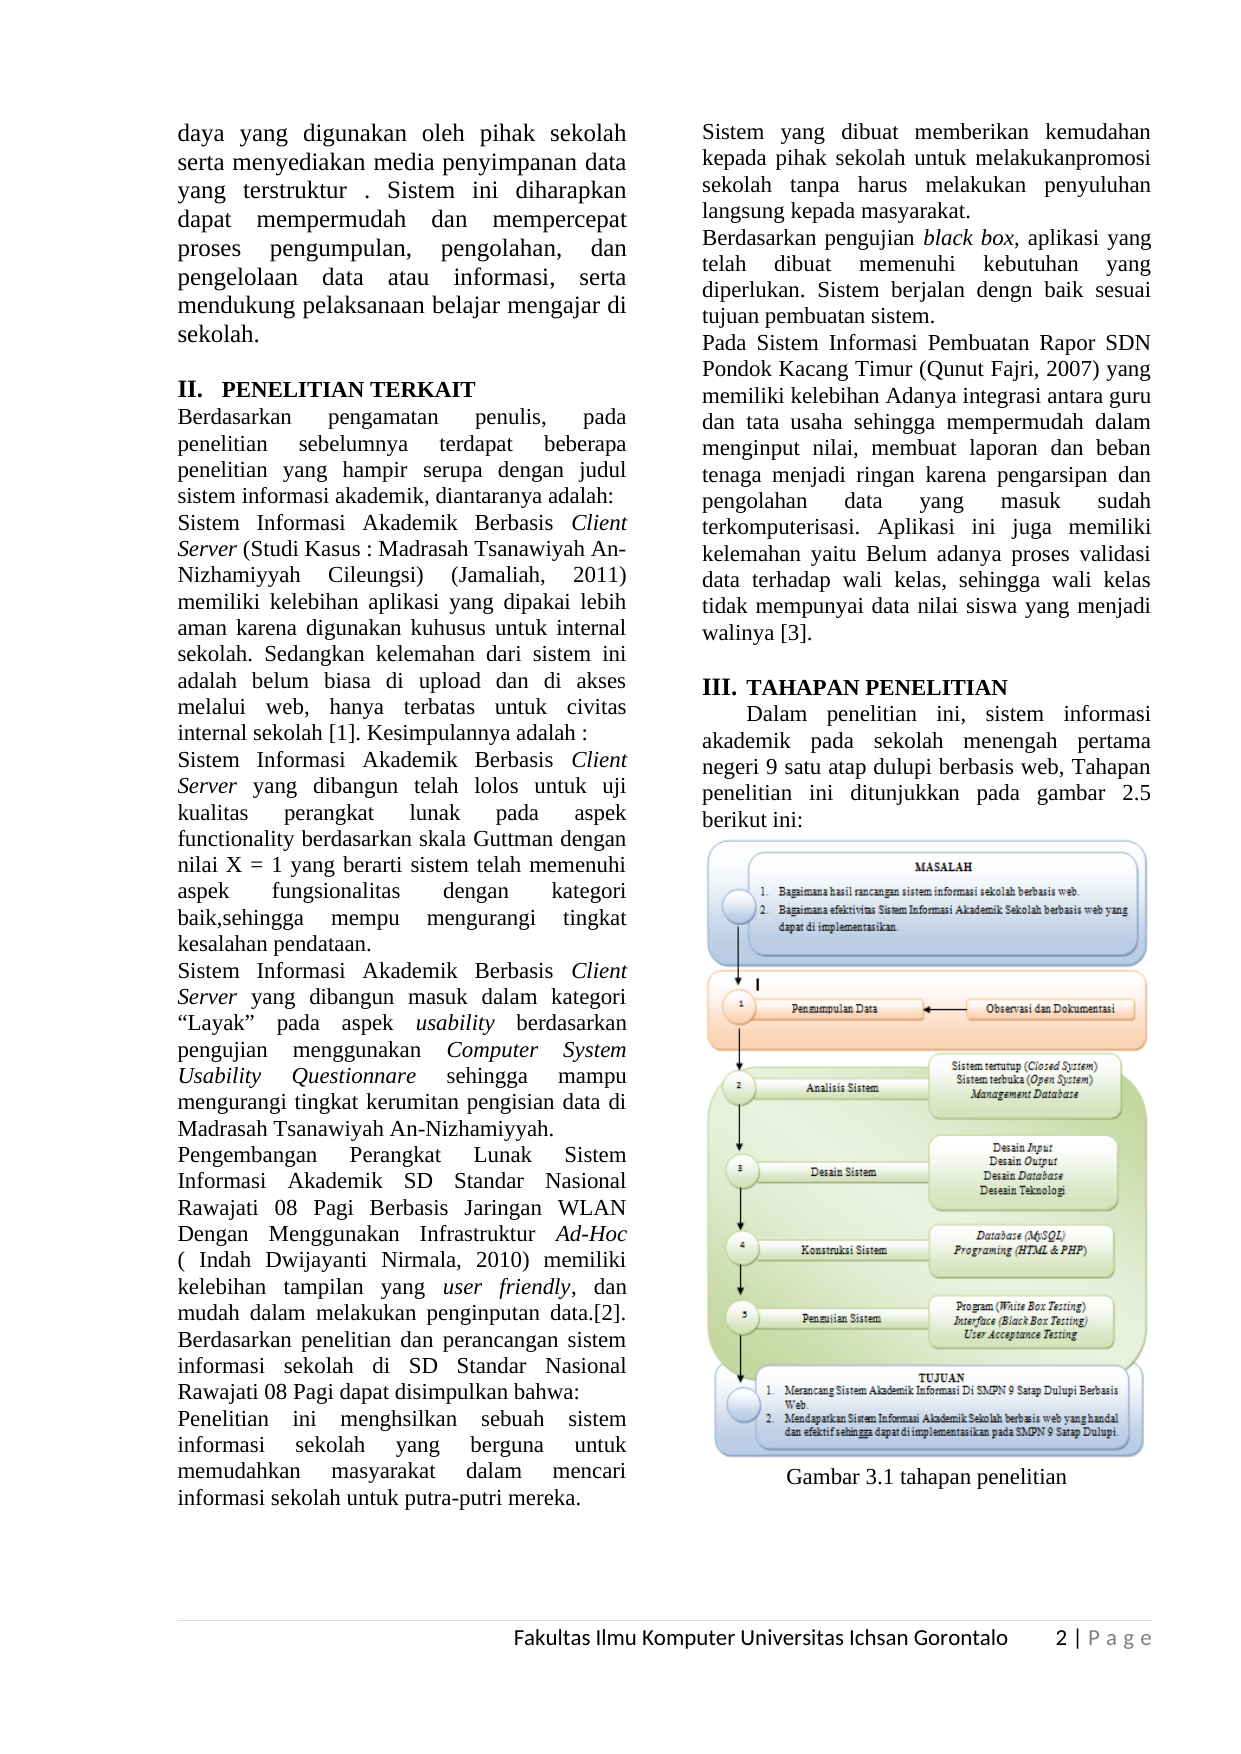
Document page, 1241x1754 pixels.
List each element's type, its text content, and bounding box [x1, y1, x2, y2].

text Pada Sistem Informasi Pembuatan Rapor SDN Pondok Kacang Timur (Qunut Fajri, 2007) yang memiliki kelebihan Adanya integrasi antara guru dan tata usaha sehingga mempermudah dalam menginput nilai, membuat laporan dan beban tenaga menjadi ringan karena pengarsipan dan pengolahan data yang masuk sudah terkomputerisasi. Aplikasi ini juga memiliki kelemahan yaitu Belum adanya proses validasi data terhadap wali kelas, sehingga wali kelas tidak mempunyai data nilai siswa yang menjadi walinya [3]. [702, 329, 1152, 645]
text Sistem yang dibuat memberikan kemudahan kepada pihak sekolah untuk melakukanpromosi sekolah tanpa harus melakukan penyuluhan langsung kepada masyarakat. [702, 118, 1152, 223]
picture [701, 832, 1152, 1464]
list TAHAPAN PENELITIAN [702, 672, 1152, 700]
list PENELITIAN TERKAIT [177, 374, 627, 403]
text Penelitian ini menghsilkan sebuah sistem informasi sekolah yang berguna untuk memudahkan masyarakat dalam mencari informasi sekolah untuk putra-putri mereka. [177, 1405, 627, 1510]
text Berdasarkan pengujian black box, aplikasi yang telah dibuat memenuhi kebutuhan yang diperlukan. Sistem berjalan dengn baik sesuai tujuan pembuatan sistem. [702, 223, 1152, 329]
text Gambar 3.1 tahapan penelitian [702, 1464, 1152, 1490]
text Pengembangan Perangkat Lunak Sistem Informasi Akademik SD Standar Nasional Rawajati 08 Pagi Berbasis Jaringan WLAN Dengan Menggunakan Infrastruktur Ad-Hoc ( Indah Dwijayanti Nirmala, 2010) memiliki kelebihan tampilan yang user friendly, dan mudah dalam melakukan penginputan data.[2]. Berdasarkan penelitian dan perancangan sistem informasi sekolah di SD Standar Nasional Rawajati 08 Pagi dapat disimpulkan bahwa: [177, 1141, 627, 1405]
text Dalam penelitian ini, sistem informasi akademik pada sekolah menengah pertama negeri 9 satu atap dulupi berbasis web, Tahapan penelitian ini ditunjukkan pada gambar 2.5 berikut ini: [702, 700, 1152, 832]
text Sistem Informasi Akademik Berbasis Client Server yang dibangun masuk dalam kategori “Layak” pada aspek usability berdasarkan pengujian menggunakan Computer System Usability Questionnare sehingga mampu mengurangi tingkat kerumitan pengisian data di Madrasah Tsanawiyah An-Nizhamiyyah. [177, 957, 627, 1141]
text Sistem Informasi Akademik Berbasis Client Server (Studi Kasus : Madrasah Tsanawiyah An-Nizhamiyyah Cileungsi) (Jamaliah, 2011) memiliki kelebihan aplikasi yang dipakai lebih aman karena digunakan kuhusus untuk internal sekolah. Sedangkan kelemahan dari sistem ini adalah belum biasa di upload dan di akses melalui web, hanya terbatas untuk civitas internal sekolah [1]. Kesimpulannya adalah : [177, 509, 627, 746]
text Sistem Informasi Akademik Berbasis Client Server yang dibangun telah lolos untuk uji kualitas perangkat lunak pada aspek functionality berdasarkan skala Guttman dengan nilai X = 1 yang berarti sistem telah memenuhi aspek fungsionalitas dengan kategori baik,sehingga mempu mengurangi tingkat kesalahan pendataan. [177, 746, 627, 957]
text Berdasarkan pengamatan penulis, pada penelitian sebelumnya terdapat beberapa penelitian yang hampir serupa dengan judul sistem informasi akademik, diantaranya adalah: [177, 403, 627, 509]
